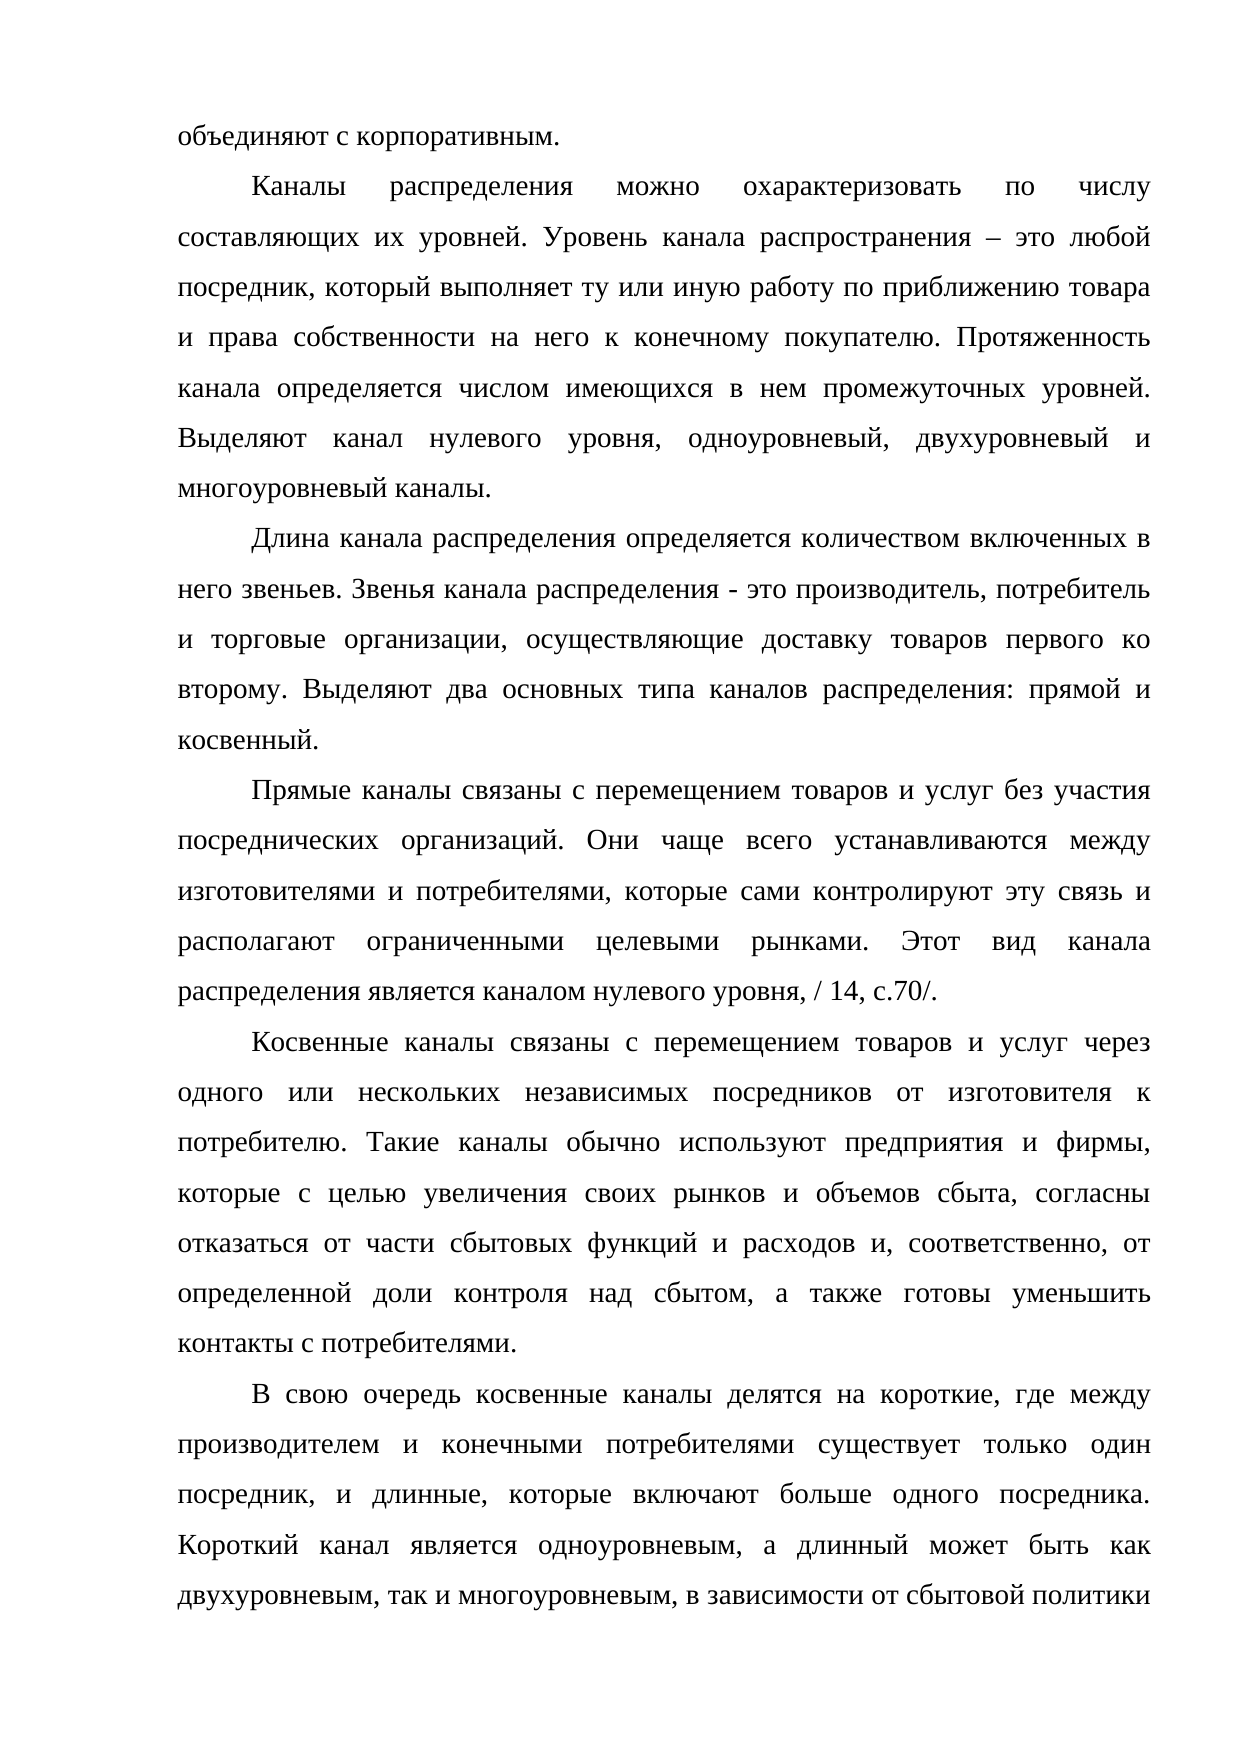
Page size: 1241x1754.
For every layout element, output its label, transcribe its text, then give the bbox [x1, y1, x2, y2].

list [177, 118, 1152, 152]
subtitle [177, 1376, 1152, 1611]
subtitle Каналы распределения можно охарактеризовать по числу составляющих их уровней. Уровень канала распространения – это любой посредник, который выполняет ту или иную работу по приближению товара и права собственности на него к конечному покупателю. Протяженность канала определяется числом имеющихся в нем промежуточных уровней. Выделяют канал нулевого уровня, одноуровневый, двухуровневый и многоуровневый каналы. [177, 168, 1152, 504]
subtitle Длина канала распределения определяется количеством включенных в него звеньев. Звенья канала распределения - это производитель, потребитель и торговые организации, осуществляющие доставку товаров первого ко второму. Выделяют два основных типа каналов распределения: прямой и косвенный. [177, 521, 1152, 755]
subtitle Прямые каналы связаны с перемещением товаров и услуг без участия посреднических организаций. Они чаще всего устанавливаются между изготовителями и потребителями, которые сами контролируют эту связь и располагают ограниченными целевыми рынками. Этот вид канала распределения является каналом нулевого уровня, / 14, с.70/. [177, 772, 1152, 1007]
subtitle Косвенные каналы связаны с перемещением товаров и услуг через одного или нескольких независимых посредников от изготовителя к потребителю. Такие каналы обычно используют предприятия и фирмы, которые с целью увеличения своих рынков и объемов сбыта, согласны отказаться от части сбытовых функций и расходов и, соответственно, от определенной доли контроля над сбытом, а также готовы уменьшить контакты с потребителями. [177, 1024, 1152, 1359]
